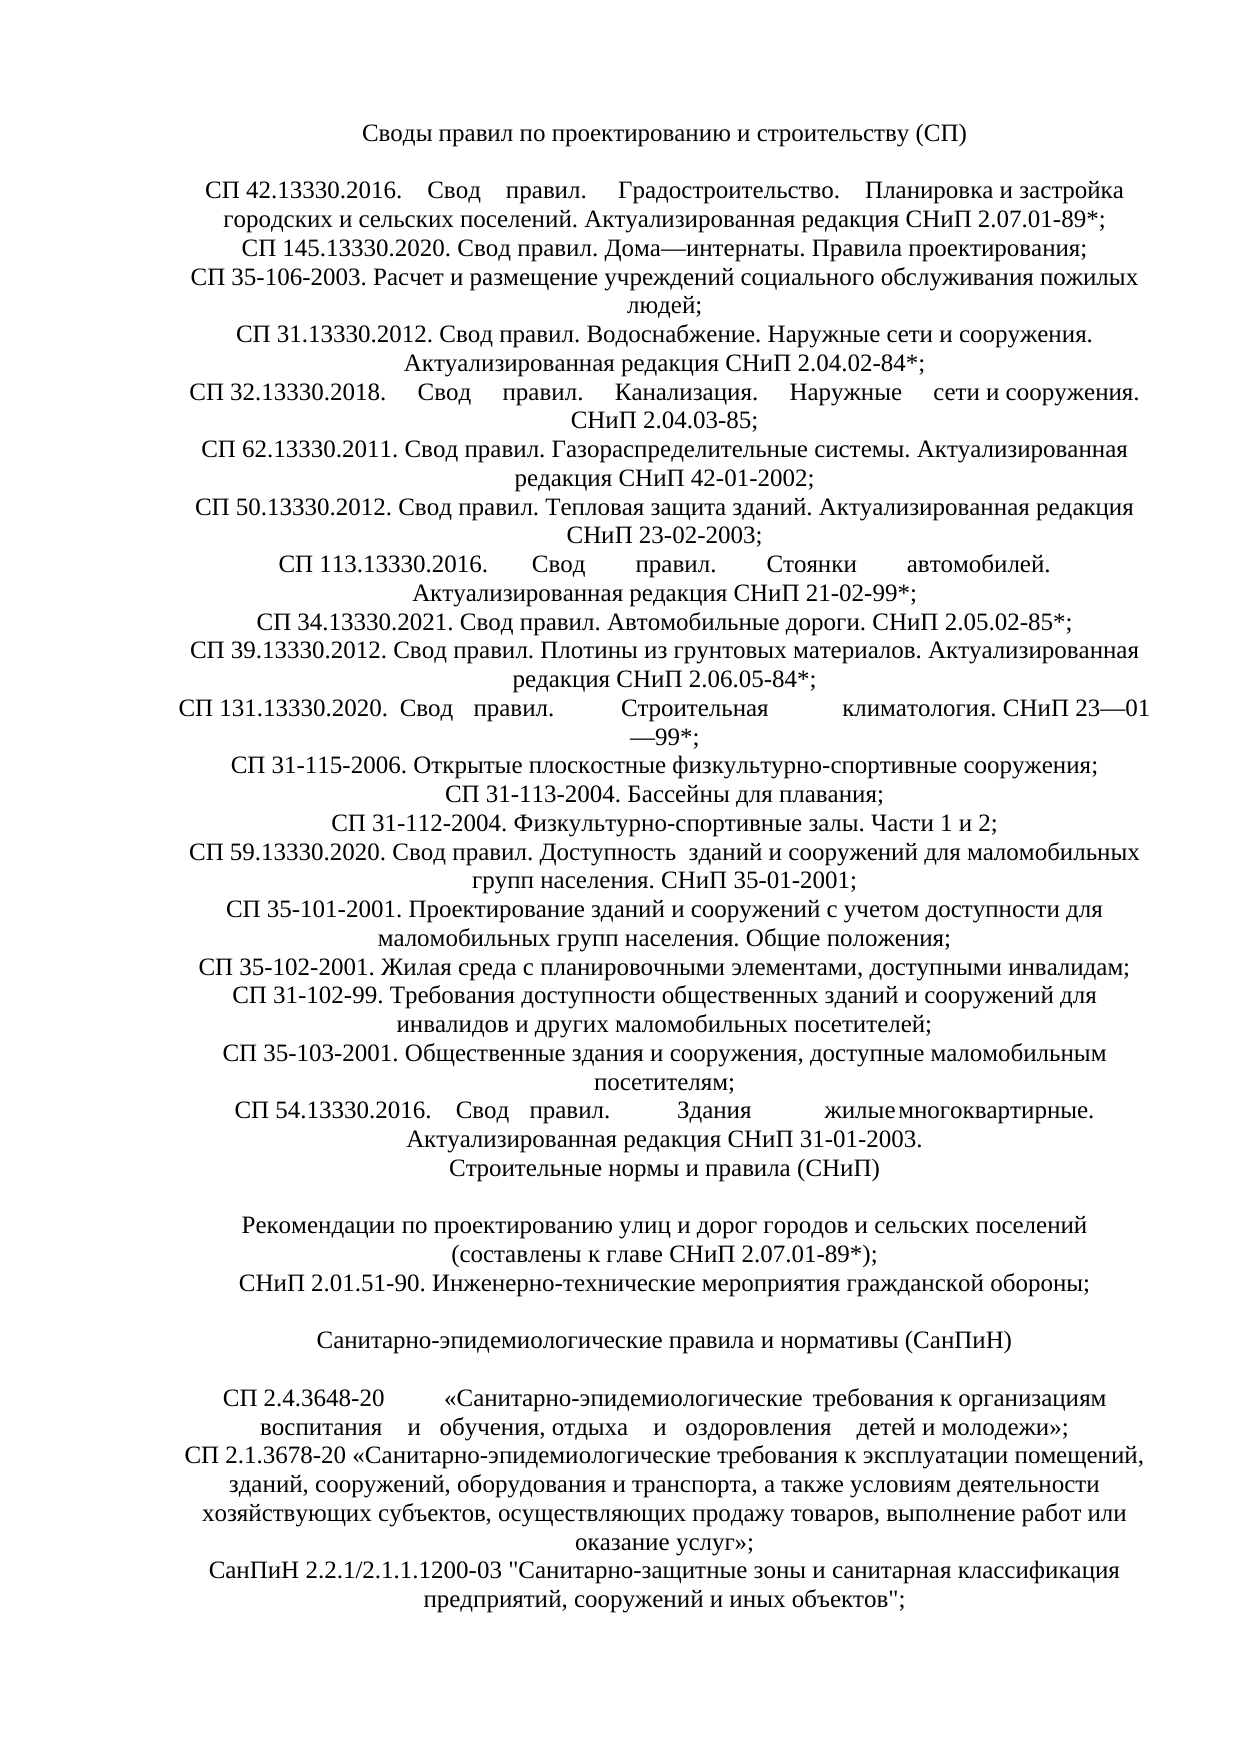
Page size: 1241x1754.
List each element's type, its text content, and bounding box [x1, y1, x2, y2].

text СП 35-101-2001. Проектирование зданий и сооружений с учетом доступности для маломобильных групп населения. Общие положения; [177, 894, 1152, 952]
text СанПиН 2.2.1/2.1.1.1200-03 "Санитарно-защитные зоны и санитарная классификация предприятий, сооружений и иных объектов"; [177, 1556, 1152, 1613]
text СП 62.13330.2011. Свод правил. Газораспределительные системы. Актуализированная редакция СНиП 42-01-2002; [177, 434, 1152, 492]
text СП 31-112-2004. Физкультурно-спортивные залы. Части 1 и 2; [177, 808, 1152, 837]
text СНиП 2.01.51-90. Инженерно-технические мероприятия гражданской обороны; [177, 1268, 1152, 1297]
text CП 34.13330.2021. Свод правил. Автомобильные дороги. СНиП 2.05.02-85*; [177, 607, 1152, 636]
text СП 39.13330.2012. Свод правил. Плотины из грунтовых материалов. Актуализированная редакция СНиП 2.06.05-84*; [177, 636, 1152, 693]
text Рекомендации по проектированию улиц и дорог городов и сельских поселений (составлены к главе СНиП 2.07.01-89*); [177, 1211, 1152, 1268]
text СП 35-102-2001. Жилая среда с планировочными элементами, доступными инвалидам; [177, 952, 1152, 981]
text СП 31-102-99. Требования доступности общественных зданий и сооружений для инвалидов и других маломобильных посетителей; [177, 981, 1152, 1038]
text Актуализированная редакция СНиП 31-01-2003. [177, 1124, 1152, 1153]
text Актуализированная редакция СНиП 21-02-99*; [177, 578, 1152, 607]
text CП 2.1.3678-20 «Санитарно-эпидемиологические требования к эксплуатации помещений, зданий, сооружений, оборудования и транспорта, а также условиям деятельности хозяйствующих субъектов, осуществляющих продажу товаров, выполнение работ или оказание услуг»; [177, 1441, 1152, 1556]
text СП 31.13330.2012. Свод правил. Водоснабжение. Наружные сети и сооружения. Актуализированная редакция СНиП 2.04.02-84*; [177, 319, 1152, 377]
text СП 35-106-2003. Расчет и размещение учреждений социального обслуживания пожилых людей; [177, 262, 1152, 319]
text Санитарно-эпидемиологические правила и нормативы (СанПиН) [177, 1326, 1152, 1354]
text СП 31-113-2004. Бассейны для плавания; [177, 779, 1152, 808]
text Своды правил по проектированию и строительству (СП) [177, 118, 1152, 147]
text CП 59.13330.2020. Свод правил. Доступность зданий и сооружений для маломобильных групп населения. СНиП 35-01-2001; [177, 837, 1152, 894]
text Строительные нормы и правила (СНиП) [177, 1153, 1152, 1182]
text CП 54.13330.2016. Свод правил. Здания жилые многоквартирные. [177, 1096, 1152, 1124]
text СП 31-115-2006. Открытые плоскостные физкультурно-спортивные сооружения; [177, 751, 1152, 779]
text CП 42.13330.2016. Свод правил. Градостроительство. Планировка и застройка городских и сельских поселений. Актуализированная редакция СНиП 2.07.01-89*; [177, 176, 1152, 233]
text CП 113.13330.2016. Свод правил. Стоянки автомобилей. [177, 549, 1152, 578]
text СП 50.13330.2012. Свод правил. Тепловая защита зданий. Актуализированная редакция СНиП 23-02-2003; [177, 492, 1152, 549]
text CП 2.4.3648-20 «Санитарно-эпидемиологические требования к организациям воспитания и обучения, отдыха и оздоровления детей и молодежи»; [177, 1383, 1152, 1441]
text CП 145.13330.2020. Свод правил. Дома—интернаты. Правила проектирования; [177, 233, 1152, 262]
text СП 35-103-2001. Общественные здания и сооружения, доступные маломобильным посетителям; [177, 1038, 1152, 1096]
text CП 131.13330.2020. Свод правил. Строительная климатология. СНиП 23—01—99*; [177, 693, 1152, 751]
text CП 32.13330.2018. Свод правил. Канализация. Наружные сети и сооружения. СНиП 2.04.03-85; [177, 377, 1152, 434]
